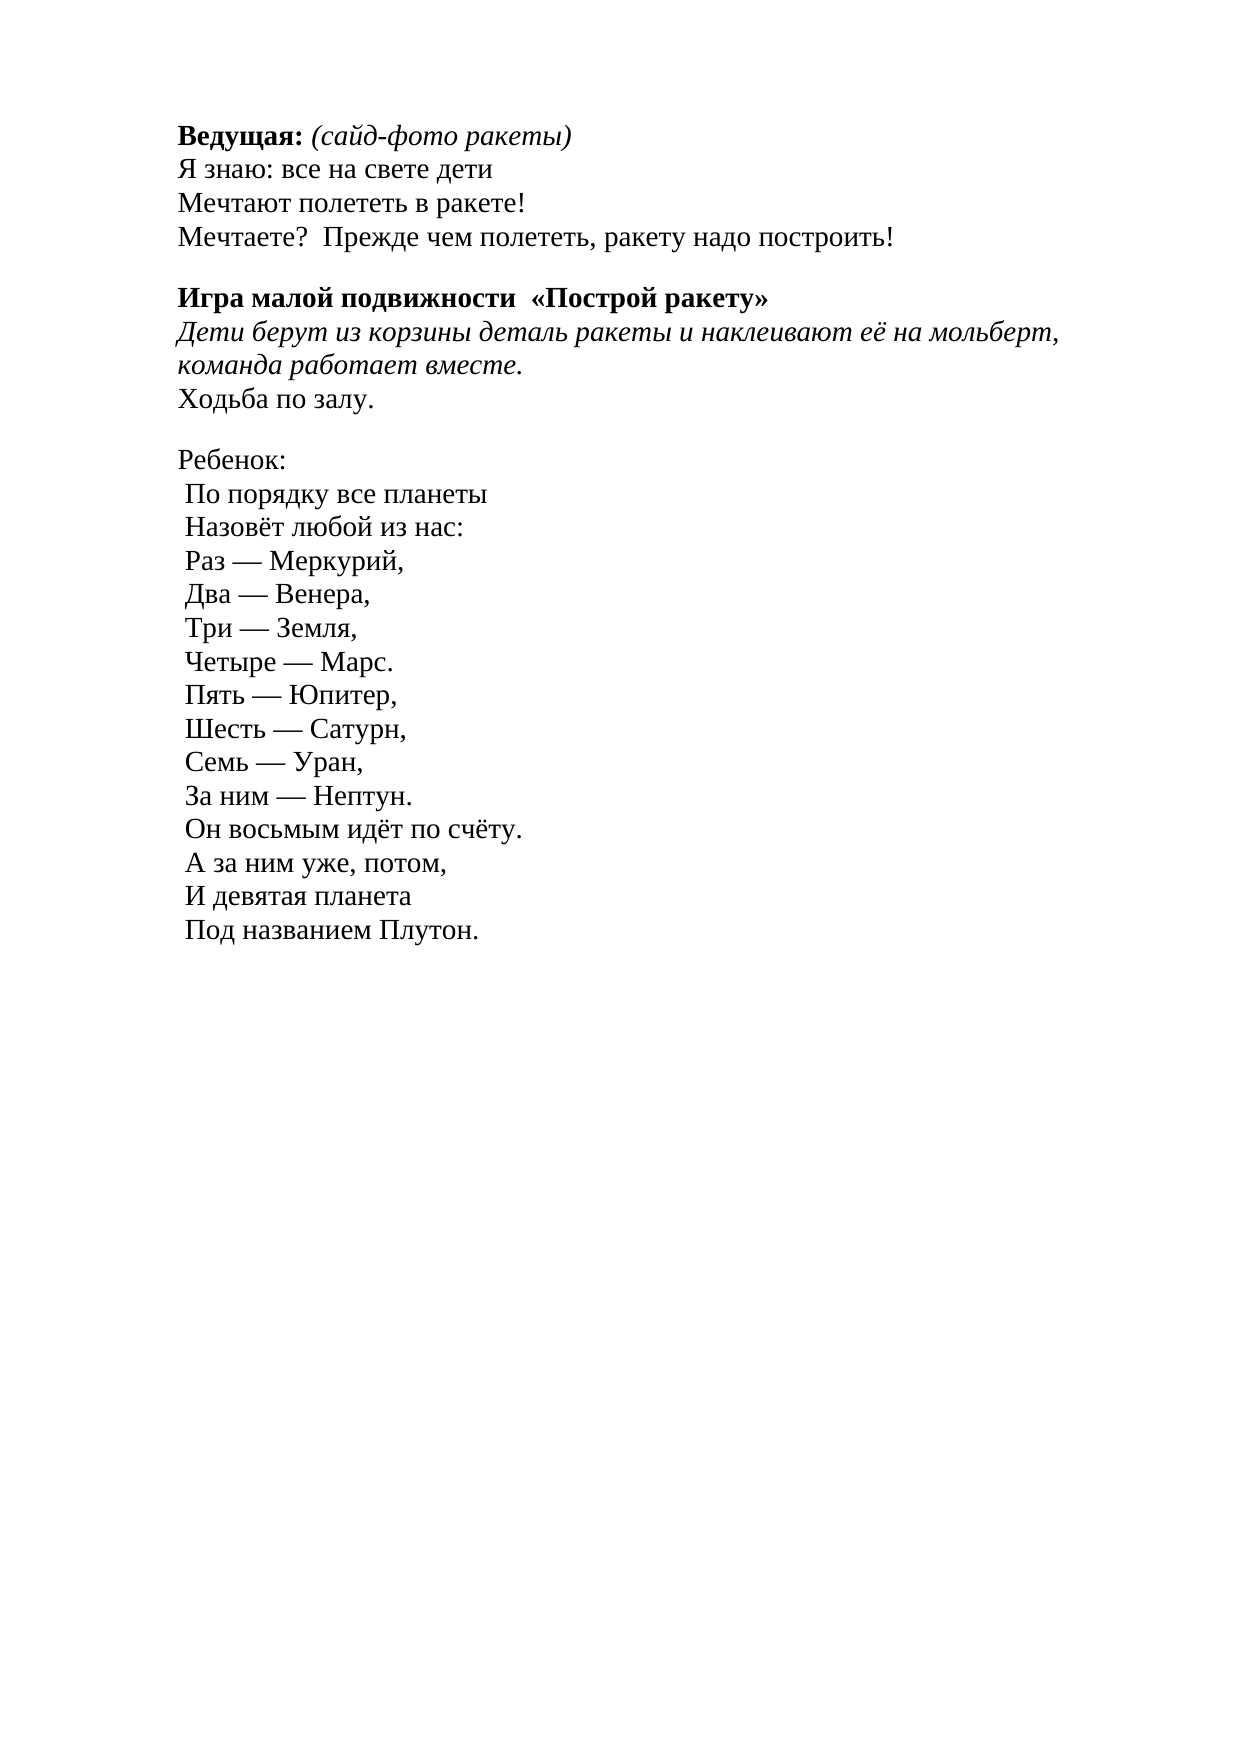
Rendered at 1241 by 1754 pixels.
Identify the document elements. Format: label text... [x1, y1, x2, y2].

text Два — Венера, [177, 577, 1152, 610]
text По порядку все планеты [177, 476, 1152, 509]
text Ходьба по залу. [177, 381, 1152, 414]
text Дети берут из корзины деталь ракеты и наклеивают её на мольберт, команда работает вместе. [177, 314, 1152, 381]
text Игра малой подвижности «Построй ракету» [177, 280, 1152, 314]
text Мечтаете? Прежде чем полететь, ракету надо построить! [177, 219, 1152, 252]
text И девятая планета [177, 878, 1152, 912]
text Он восьмым идёт по счёту. [177, 811, 1152, 845]
text Три — Земля, [177, 610, 1152, 644]
text Раз — Меркурий, [177, 543, 1152, 577]
text Ведущая: (сайд-фото ракеты) [177, 118, 1152, 152]
text А за ним уже, потом, [177, 845, 1152, 878]
text Мечтают полететь в ракете! [177, 185, 1152, 219]
text Семь — Уран, [177, 744, 1152, 778]
text Назовёт любой из нас: [177, 509, 1152, 543]
text Под названием Плутон. [177, 912, 1152, 946]
text За ним — Нептун. [177, 778, 1152, 811]
text Пять — Юпитер, [177, 677, 1152, 711]
text Ребенок: [177, 442, 1152, 476]
text Шесть — Сатурн, [177, 711, 1152, 744]
text Я знаю: все на свете дети [177, 152, 1152, 185]
text Четыре — Марс. [177, 644, 1152, 677]
